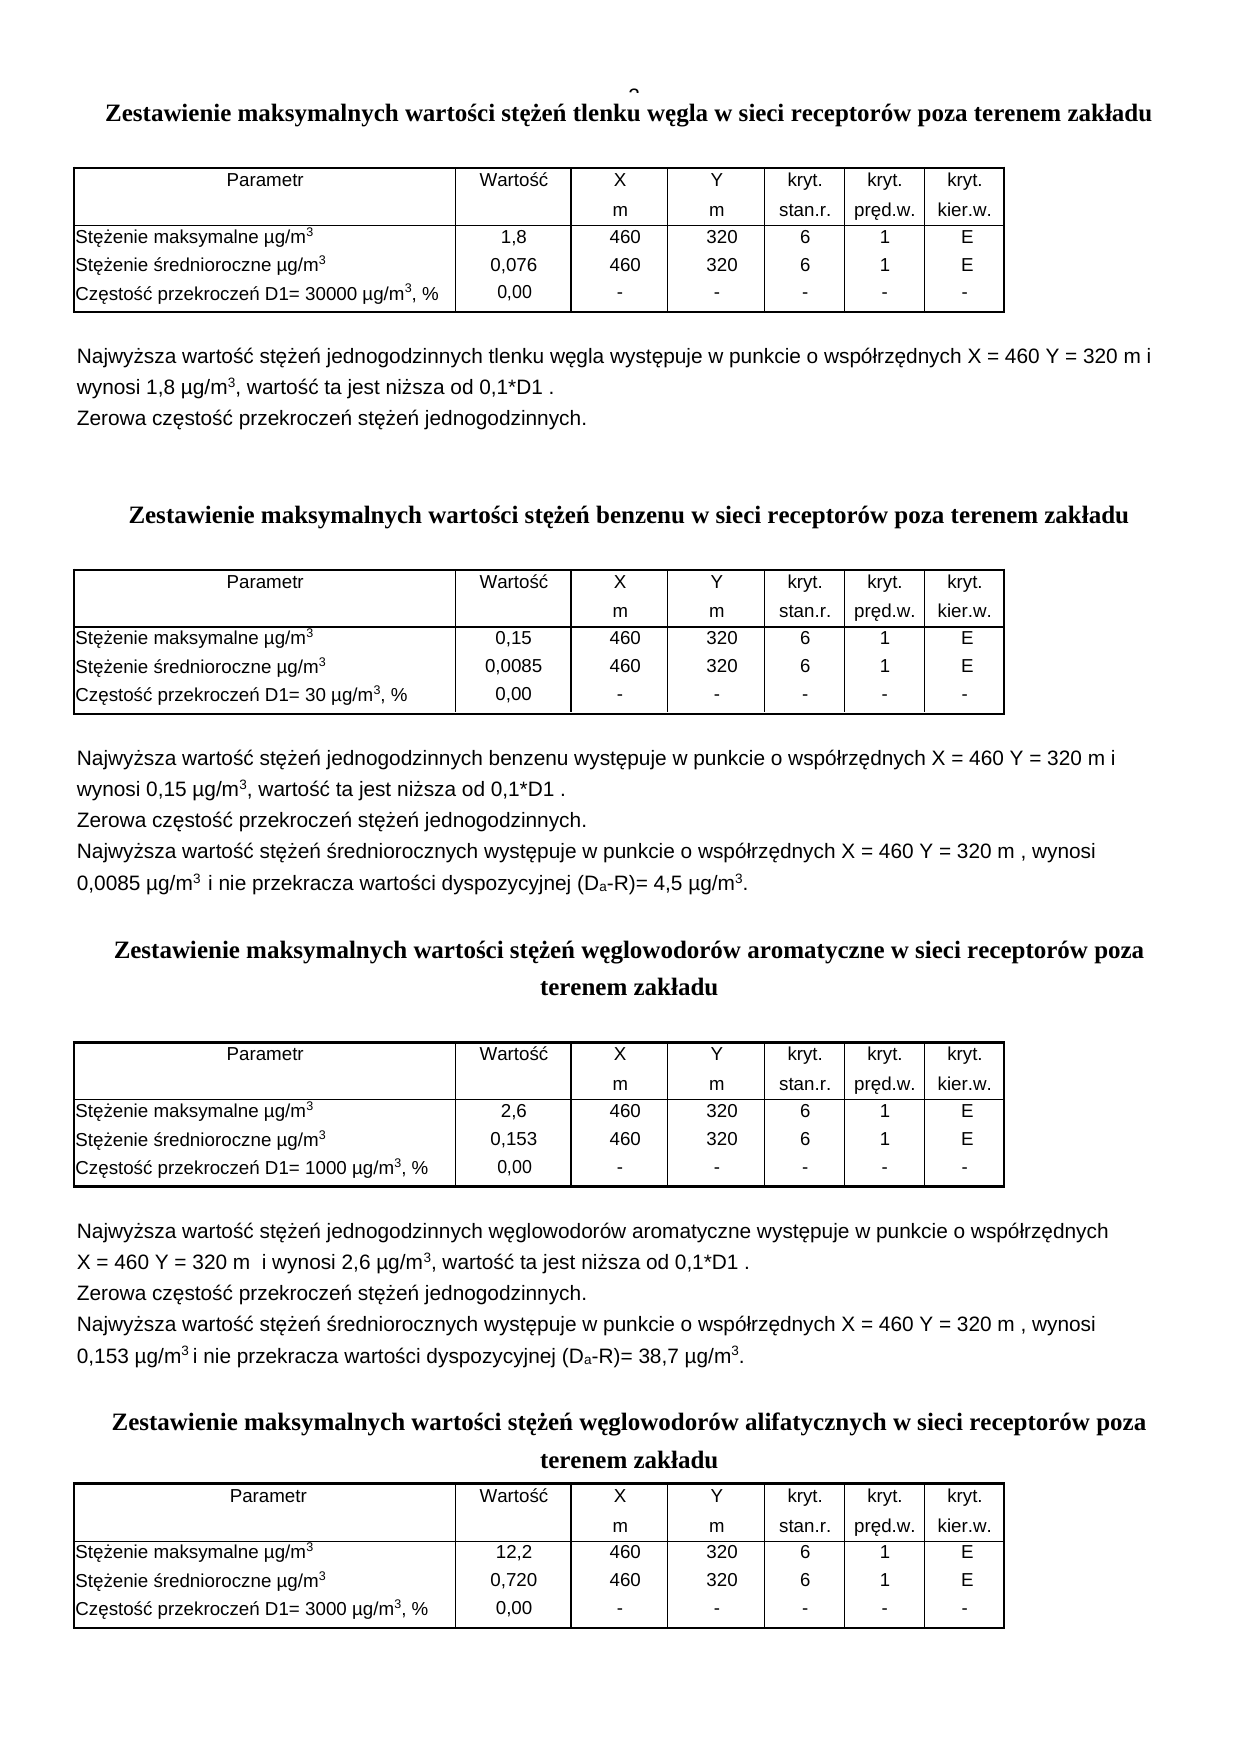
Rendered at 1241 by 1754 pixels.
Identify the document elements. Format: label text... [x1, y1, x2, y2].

table_header Y [668, 571, 764, 595]
table_cell - [765, 1153, 844, 1185]
table_cell E [925, 1542, 1003, 1566]
table_cell E [925, 226, 1003, 250]
table_header kryt. [925, 169, 1003, 193]
table_cell - [845, 680, 924, 712]
table_cell 0,00 [456, 1594, 570, 1627]
table_cell m [668, 1067, 764, 1099]
table_cell 1 [845, 250, 924, 278]
table_cell m [668, 595, 764, 626]
table_cell Częstość przekroczeń D1= 3000 µg/m3, % [75, 1594, 455, 1627]
table_cell kier.w. [925, 1509, 1003, 1541]
table_cell - [668, 1594, 764, 1627]
table_cell 320 [668, 1100, 764, 1124]
table_header X [572, 169, 667, 193]
table_cell stan.r. [765, 595, 844, 626]
table_cell - [765, 1594, 844, 1627]
table_cell 6 [765, 1100, 844, 1124]
table_header kryt. [925, 1485, 1003, 1509]
table_header kryt. [765, 1485, 844, 1509]
table_cell - [845, 278, 924, 311]
table_cell 320 [668, 1124, 764, 1152]
table_cell 320 [668, 250, 764, 278]
table_cell 0,00 [456, 680, 570, 712]
table_cell Częstość przekroczeń D1= 30000 µg/m3, % [75, 278, 455, 311]
table_cell Stężenie maksymalne µg/m3 [75, 628, 455, 652]
table_header kryt. [765, 571, 844, 595]
table_cell 1 [845, 1542, 924, 1566]
subtitle Zestawienie maksymalnych wartości stężeń tlenku węgla w sieci receptorów poza terenem zakładu [105, 98, 1169, 127]
table_cell - [572, 1153, 667, 1185]
table_cell E [925, 1100, 1003, 1124]
text Zerowa częstość przekroczeń stężeń jednogodzinnych. [77, 406, 1169, 430]
table_header Wartość [456, 1044, 570, 1099]
table_header X [572, 571, 667, 595]
table_cell kier.w. [925, 1067, 1003, 1099]
table_cell 460 [572, 1124, 667, 1152]
table_cell 0,720 [456, 1566, 570, 1594]
table_cell 460 [572, 652, 667, 680]
table_cell - [925, 680, 1003, 712]
table_cell - [668, 278, 764, 311]
table_cell Stężenie średnioroczne µg/m3 [75, 1124, 455, 1152]
table_header Wartość [456, 169, 570, 225]
table_cell m [572, 1509, 667, 1541]
text Najwyższa wartość stężeń średniorocznych występuje w punkcie o współrzędnych X = 460 Y = 320 m , wynosi 0,153 µg/m3 i nie przekracza wartości dyspozycyjnej (Da-R)= 38,7 µg/m3. [77, 1312, 1098, 1368]
table_cell Stężenie maksymalne µg/m3 [75, 226, 455, 250]
table_cell - [925, 1153, 1003, 1185]
table_header Y [668, 1485, 764, 1509]
table_cell E [925, 250, 1003, 278]
table_cell Stężenie maksymalne µg/m3 [75, 1100, 455, 1124]
table_header Wartość [456, 571, 570, 626]
table_cell - [845, 1594, 924, 1627]
table_cell m [572, 1067, 667, 1099]
table_cell stan.r. [765, 193, 844, 225]
table_cell 460 [572, 1566, 667, 1594]
table_cell - [765, 278, 844, 311]
table_cell - [668, 1153, 764, 1185]
table_cell Stężenie średnioroczne µg/m3 [75, 1566, 455, 1594]
table_cell 320 [668, 1566, 764, 1594]
text Najwyższa wartość stężeń średniorocznych występuje w punkcie o współrzędnych X = 460 Y = 320 m , wynosi 0,0085 µg/m3 i nie przekracza wartości dyspozycyjnej (Da-R)= 4,5 µg/m3. [77, 839, 1098, 896]
table_cell 0,153 [456, 1124, 570, 1152]
table_cell 320 [668, 226, 764, 250]
table_cell m [572, 595, 667, 626]
table_cell E [925, 1124, 1003, 1152]
table_header X [572, 1485, 667, 1509]
table_cell 6 [765, 628, 844, 652]
table_cell 320 [668, 628, 764, 652]
table_cell stan.r. [765, 1067, 844, 1099]
table_cell 460 [572, 1100, 667, 1124]
table_header kryt. [845, 1044, 924, 1067]
table_cell 320 [668, 1542, 764, 1566]
table_header kryt. [845, 1485, 924, 1509]
table_cell 460 [572, 1542, 667, 1566]
table_header Y [668, 169, 764, 193]
table_cell m [572, 193, 667, 225]
table_cell 6 [765, 1566, 844, 1594]
text Najwyższa wartość stężeń jednogodzinnych węglowodorów aromatyczne występuje w punkcie o współrzędnych X = 460 Y = 320 m i wynosi 2,6 µg/m3, wartość ta jest niższa od 0,1*D1 . [77, 1219, 1111, 1274]
table_cell - [668, 680, 764, 712]
table_cell E [925, 652, 1003, 680]
subtitle Zestawienie maksymalnych wartości stężeń węglowodorów aromatyczne w sieci receptorów poza terenem zakładu [113, 935, 1146, 1001]
table_cell kier.w. [925, 595, 1003, 626]
table_cell 0,076 [456, 250, 570, 278]
table_cell 1 [845, 1100, 924, 1124]
text Najwyższa wartość stężeń jednogodzinnych benzenu występuje w punkcie o współrzędnych X = 460 Y = 320 m i wynosi 0,15 µg/m3, wartość ta jest niższa od 0,1*D1 . [77, 746, 1169, 801]
table_cell 6 [765, 1124, 844, 1152]
table_cell E [925, 1566, 1003, 1594]
table_cell 460 [572, 250, 667, 278]
table_cell - [925, 1594, 1003, 1627]
table_cell 6 [765, 1542, 844, 1566]
table_cell - [765, 680, 844, 712]
table_cell 1,8 [456, 226, 570, 250]
table_cell pręd.w. [845, 1067, 924, 1099]
table_cell 6 [765, 250, 844, 278]
table_cell 6 [765, 652, 844, 680]
table_cell 1 [845, 1566, 924, 1594]
table_cell stan.r. [765, 1509, 844, 1541]
table_cell m [668, 193, 764, 225]
subtitle Zestawienie maksymalnych wartości stężeń benzenu w sieci receptorów poza terenem zakładu [128, 500, 1169, 528]
table_cell - [572, 680, 667, 712]
table_cell - [572, 1594, 667, 1627]
table_header kryt. [845, 571, 924, 595]
table_cell - [845, 1153, 924, 1185]
subtitle Zestawienie maksymalnych wartości stężeń węglowodorów alifatycznych w sieci receptorów poza terenem zakładu [111, 1407, 1148, 1473]
table_header kryt. [765, 169, 844, 193]
table_cell 2,6 [456, 1100, 570, 1124]
table_cell pręd.w. [845, 193, 924, 225]
table_cell 320 [668, 652, 764, 680]
table_header kryt. [845, 169, 924, 193]
table_cell - [925, 278, 1003, 311]
table_header X [572, 1044, 667, 1067]
table_cell 6 [765, 226, 844, 250]
table_cell 0,0085 [456, 652, 570, 680]
table_header kryt. [925, 1044, 1003, 1067]
table_header Y [668, 1044, 764, 1067]
table_cell pręd.w. [845, 1509, 924, 1541]
table_cell Częstość przekroczeń D1= 1000 µg/m3, % [75, 1153, 455, 1185]
table_cell Stężenie maksymalne µg/m3 [75, 1542, 455, 1566]
table_cell Częstość przekroczeń D1= 30 µg/m3, % [75, 680, 455, 712]
table_cell Stężenie średnioroczne µg/m3 [75, 250, 455, 278]
table_header Parametr [75, 571, 455, 626]
table_cell 460 [572, 628, 667, 652]
table_header Wartość [456, 1485, 570, 1541]
table_cell 0,00 [456, 1153, 570, 1185]
table_cell pręd.w. [845, 595, 924, 626]
table_cell Stężenie średnioroczne µg/m3 [75, 652, 455, 680]
table_header kryt. [765, 1044, 844, 1067]
table_header Parametr [75, 169, 455, 225]
text Najwyższa wartość stężeń jednogodzinnych tlenku węgla występuje w punkcie o współrzędnych X = 460 Y = 320 m i wynosi 1,8 µg/m3, wartość ta jest niższa od 0,1*D1 . [77, 344, 1169, 399]
table_cell - [572, 278, 667, 311]
table_cell kier.w. [925, 193, 1003, 225]
table_header kryt. [925, 571, 1003, 595]
table_cell 1 [845, 226, 924, 250]
table_cell m [668, 1509, 764, 1541]
table_cell E [925, 628, 1003, 652]
text Zerowa częstość przekroczeń stężeń jednogodzinnych. [77, 808, 1169, 832]
table_header Parametr [75, 1044, 455, 1099]
table_cell 0,00 [456, 278, 570, 311]
text Zerowa częstość przekroczeń stężeń jednogodzinnych. [77, 1281, 1169, 1305]
table_cell 460 [572, 226, 667, 250]
table_cell 12,2 [456, 1542, 570, 1566]
table_cell 1 [845, 628, 924, 652]
table_cell 1 [845, 1124, 924, 1152]
table_cell 0,15 [456, 628, 570, 652]
table_cell 1 [845, 652, 924, 680]
table_header Parametr [75, 1485, 455, 1541]
